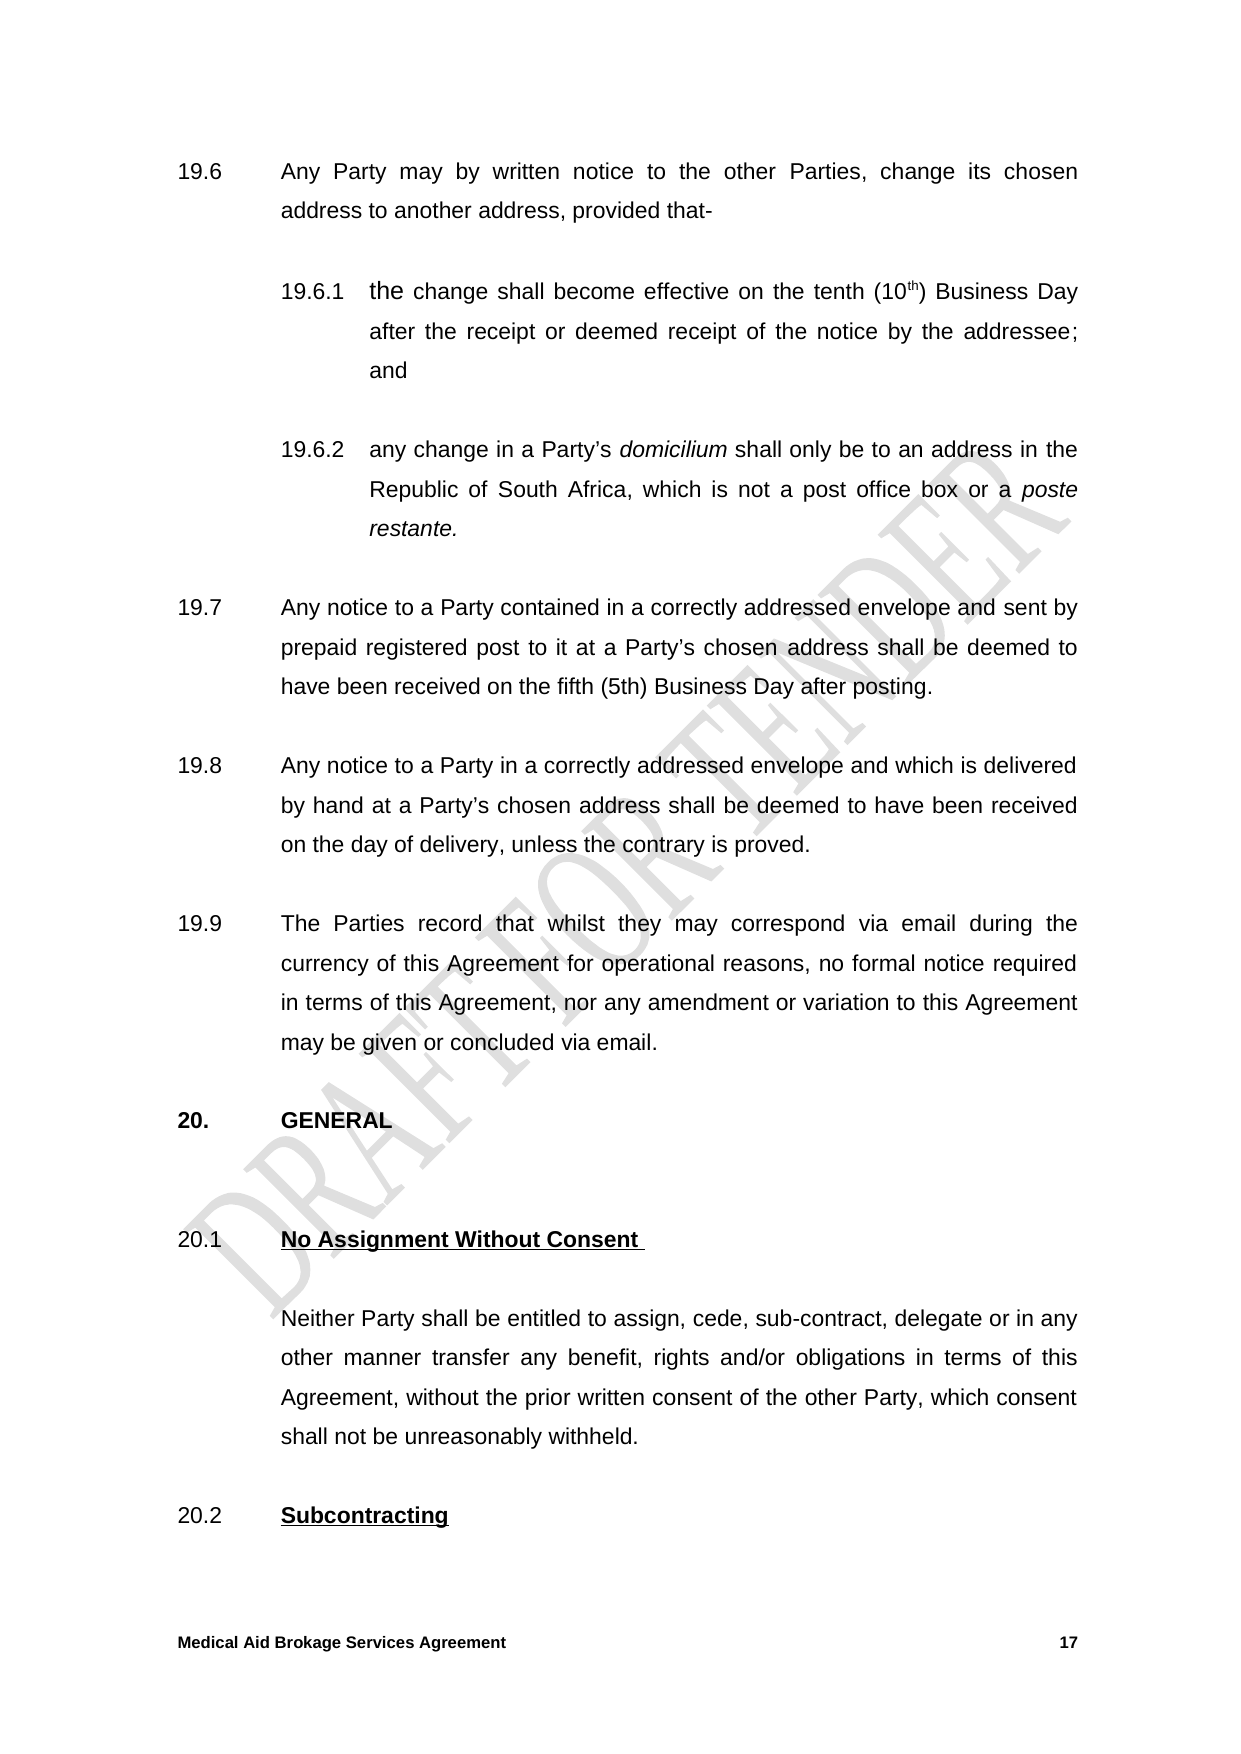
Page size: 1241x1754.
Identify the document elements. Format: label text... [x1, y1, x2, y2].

list any change in a Party’s domicilium shall only be to an address in the Republic of South Africa, which is not a post office box or a poste restante. [281, 436, 1078, 542]
list Any Party may by written notice to the other Parties, change its chosen address to another address, provided that- [177, 158, 1078, 223]
list the change shall become effective on the tenth (10th) Business Day after the receipt or deemed receipt of the notice by the addressee; and [281, 276, 1078, 384]
list Any notice to a Party in a correctly addressed envelope and which is delivered by hand at a Party’s chosen address shall be deemed to have been received on the day of delivery, unless the contrary is proved. [177, 752, 1078, 857]
list Subcontracting [177, 1502, 1078, 1529]
list GENERAL [177, 1107, 1078, 1134]
list Neither Party shall be entitled to assign, cede, sub-contract, delegate or in any other manner transfer any benefit, rights and/or obligations in terms of this Agreement, without the prior written consent of the other Party, which consent shall not be unreasonably withheld. [177, 1305, 1078, 1450]
list No Assignment Without Consent [177, 1226, 1078, 1252]
list Any notice to a Party contained in a correctly addressed envelope and sent by prepaid registered post to it at a Party’s chosen address shall be deemed to have been received on the fifth (5th) Business Day after posting. [177, 594, 1078, 699]
list The Parties record that whilst they may correspond via email during the currency of this Agreement for operational reasons, no formal notice required in terms of this Agreement, nor any amendment or variation to this Agreement may be given or concluded via email. [177, 910, 1078, 1055]
